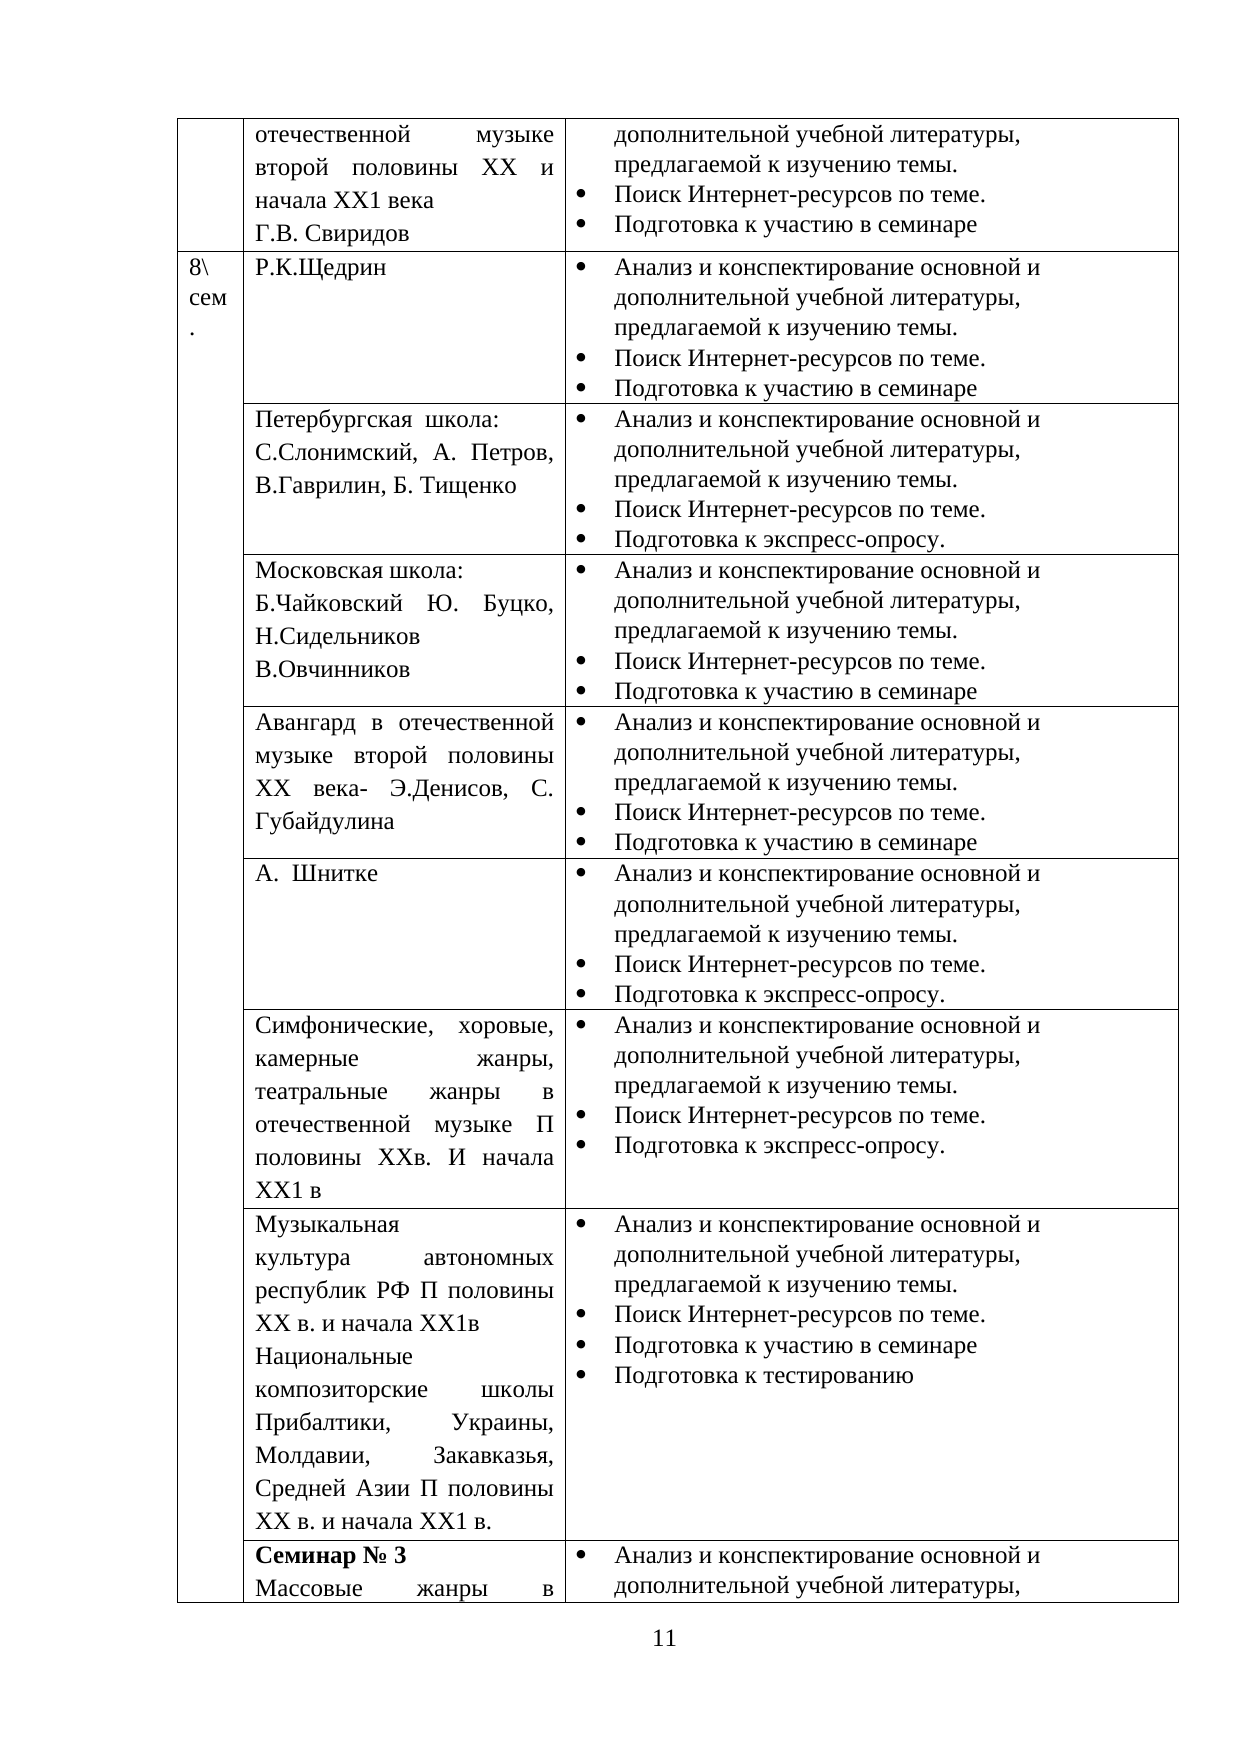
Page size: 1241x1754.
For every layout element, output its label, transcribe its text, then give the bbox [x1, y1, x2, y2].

table_cell А. Шнитке [244, 859, 565, 1009]
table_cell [244, 119, 565, 251]
table_cell Анализ и конспектирование основной и дополнительной учебной литературы, предлагаемой к изучению темы. Поиск Интернет-ресурсов по теме. Подготовка к участию в семинаре Подготовка к тестированию [566, 1209, 1178, 1539]
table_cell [566, 119, 1178, 251]
table_cell Петербургская школа: С.Слонимский, А. Петров, В.Гаврилин, Б. Тищенко [244, 404, 565, 554]
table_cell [244, 1541, 565, 1602]
table_cell Р.К.Щедрин [244, 252, 565, 403]
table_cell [566, 1541, 1178, 1602]
table_cell 8\ сем. [178, 252, 243, 1602]
table_cell Музыкальная культура автономных республик РФ П половины ХХ в. и начала ХХ1в Национальные композиторские школы Прибалтики, Украины, Молдавии, Закавказья, Средней Азии П половины ХХ в. и начала ХХ1 в. [244, 1209, 565, 1539]
table_cell Авангард в отечественной музыке второй половины ХХ века- Э.Денисов, С. Губайдулина [244, 707, 565, 857]
table_cell Московская школа: Б.Чайковский Ю. Буцко, Н.Сидельников В.Овчинников [244, 555, 565, 706]
table_cell Симфонические, хоровые, камерные жанры, театральные жанры в отечественной музыке П половины ХХв. И начала ХХ1 в [244, 1010, 565, 1208]
